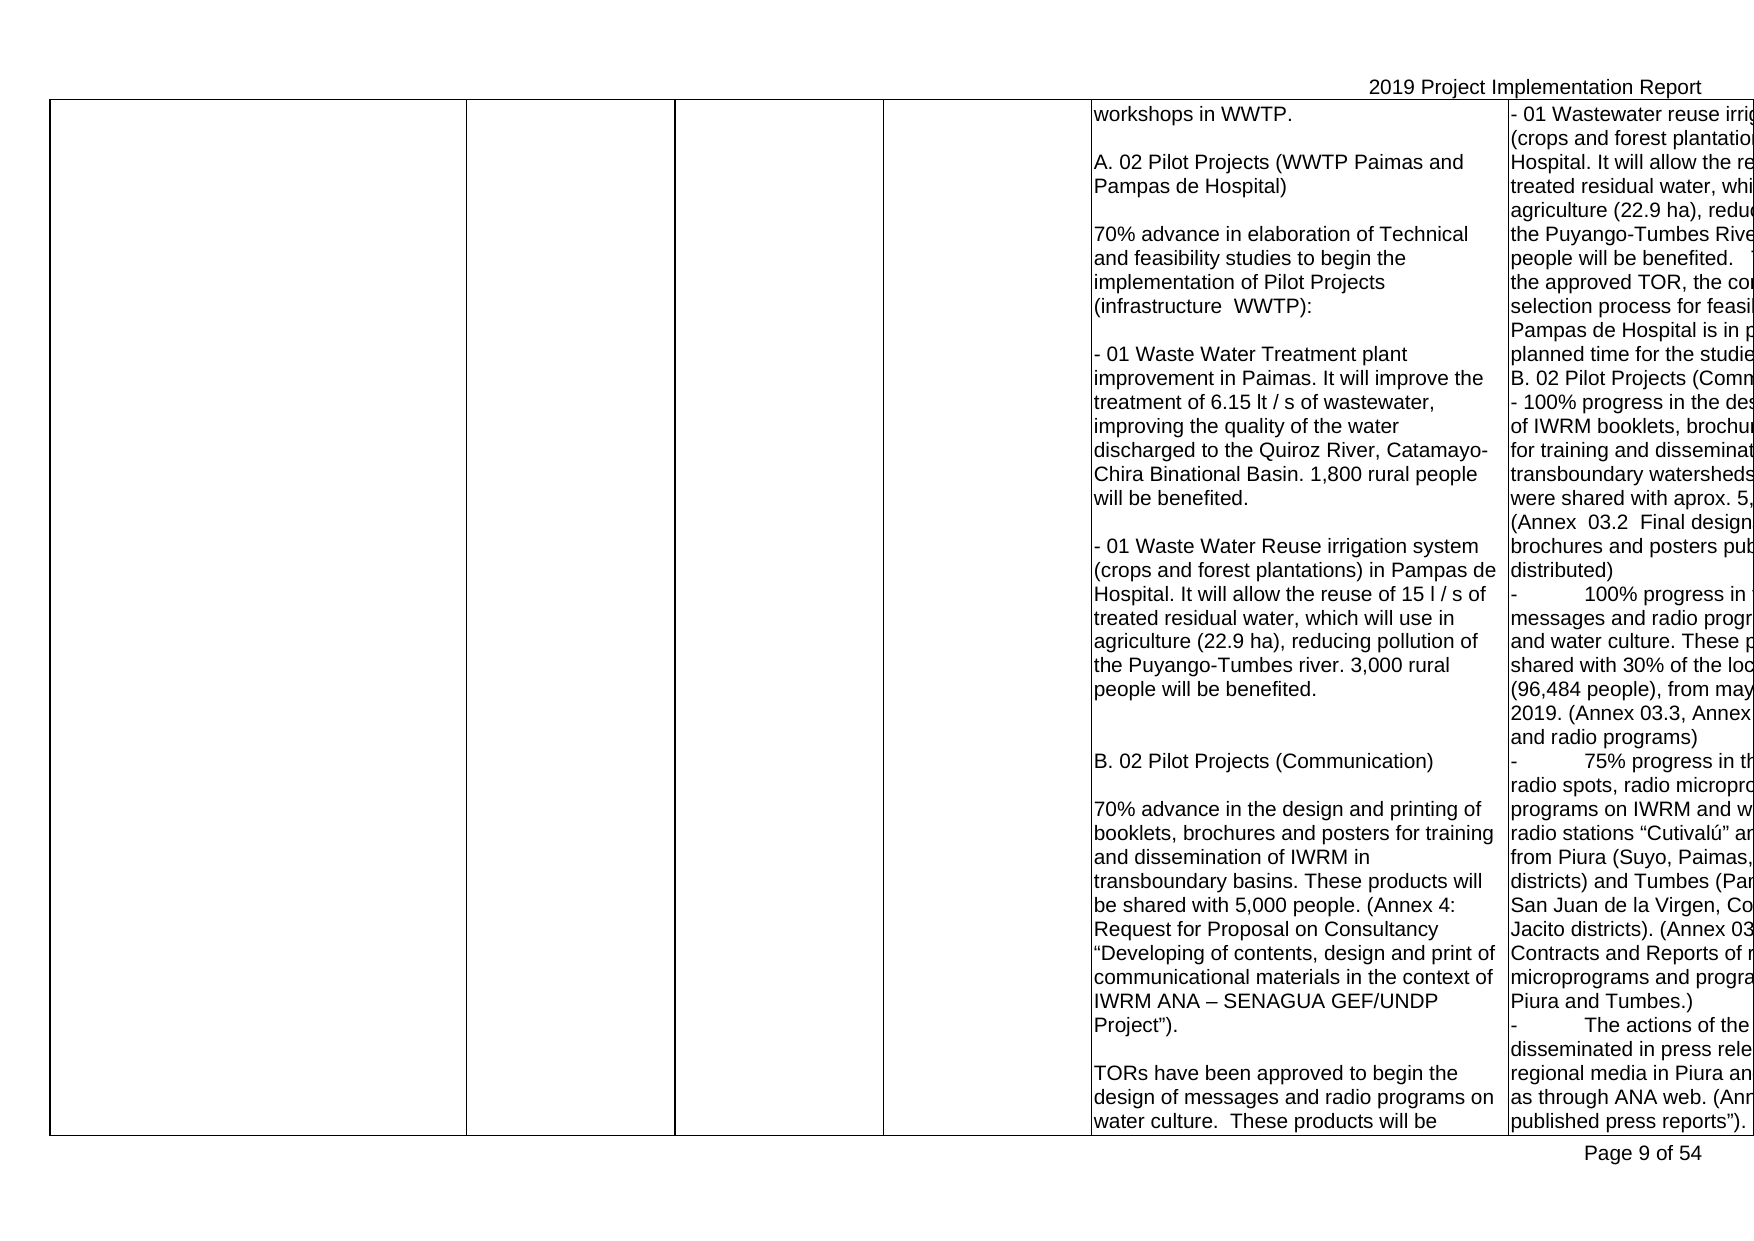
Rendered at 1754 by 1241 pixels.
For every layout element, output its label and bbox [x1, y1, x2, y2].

table_cell [676, 100, 883, 1134]
table_cell [1509, 100, 1753, 1134]
table_cell [51, 100, 466, 1134]
table_cell [467, 100, 674, 1134]
table_cell [884, 100, 1091, 1134]
table_cell [1092, 100, 1508, 1134]
